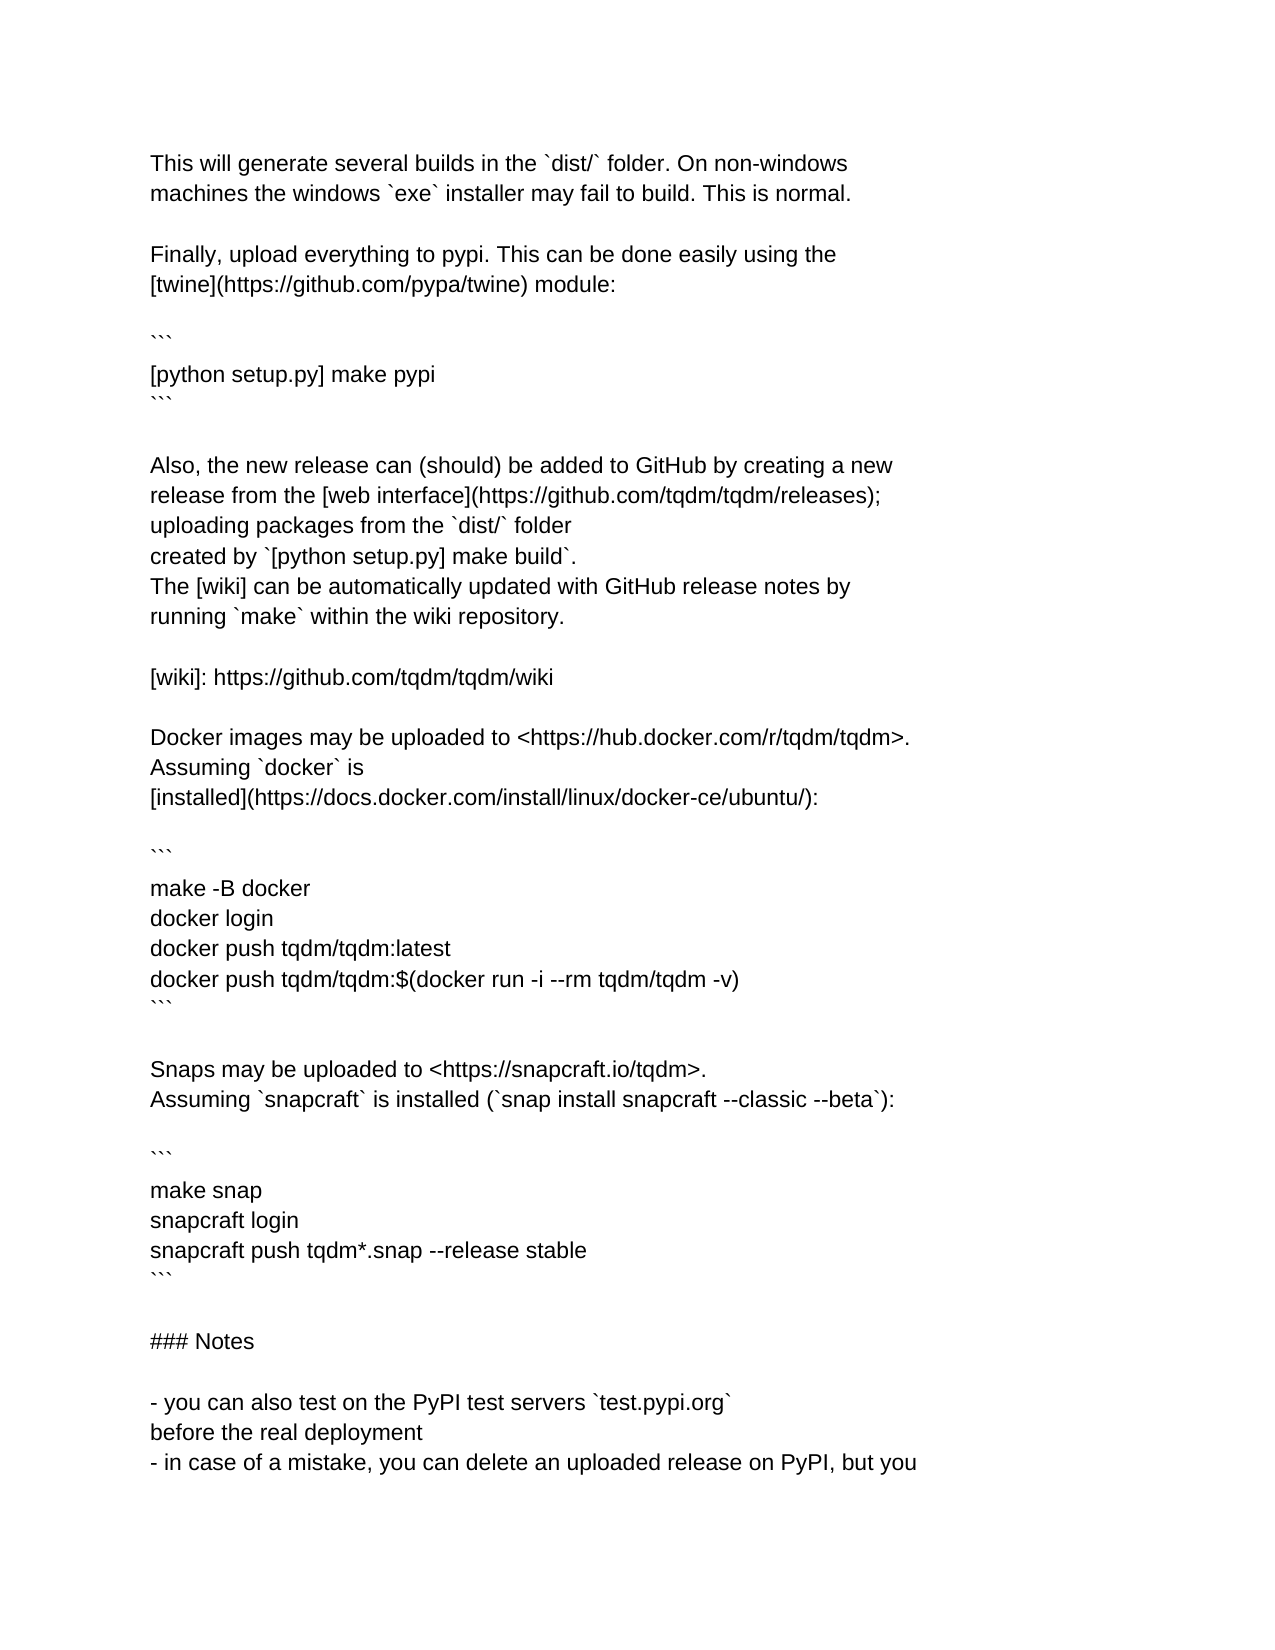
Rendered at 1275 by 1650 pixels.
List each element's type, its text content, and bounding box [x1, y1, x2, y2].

text Snaps may be uploaded to <https://snapcraft.io/tqdm>. [150, 1056, 1125, 1083]
text snapcraft push tqdm*.snap --release stable [150, 1237, 1125, 1264]
text docker push tqdm/tqdm:$(docker run -i --rm tqdm/tqdm -v) [150, 966, 1125, 992]
text Assuming `snapcraft` is installed (`snap install snapcraft --classic --beta`): [150, 1086, 1125, 1113]
text created by `[python setup.py] make build`. [150, 543, 1125, 569]
text Finally, upload everything to pypi. This can be done easily using the [150, 241, 1125, 267]
text ``` [150, 996, 1125, 1022]
text This will generate several builds in the `dist/` folder. On non-windows [150, 150, 1125, 176]
text ``` [150, 845, 1125, 871]
text Also, the new release can (should) be added to GitHub by creating a new [150, 452, 1125, 478]
text snapcraft login [150, 1207, 1125, 1234]
text ``` [150, 392, 1125, 418]
text ``` [150, 331, 1125, 358]
text running `make` within the wiki repository. [150, 603, 1125, 629]
text ``` [150, 1268, 1125, 1294]
text [twine](https://github.com/pypa/twine) module: [150, 271, 1125, 297]
text - you can also test on the PyPI test servers `test.pypi.org` [150, 1388, 1125, 1415]
text [python setup.py] make pypi [150, 361, 1125, 388]
text make -B docker [150, 875, 1125, 901]
text ``` [150, 1147, 1125, 1173]
text machines the windows `exe` installer may fail to build. This is normal. [150, 180, 1125, 207]
text docker login [150, 905, 1125, 932]
text [wiki]: https://github.com/tqdm/tqdm/wiki [150, 663, 1125, 690]
text release from the [web interface](https://github.com/tqdm/tqdm/releases); [150, 482, 1125, 509]
text [installed](https://docs.docker.com/install/linux/docker-ce/ubuntu/): [150, 784, 1125, 811]
text make snap [150, 1177, 1125, 1203]
text uploading packages from the `dist/` folder [150, 512, 1125, 539]
text - in case of a mistake, you can delete an uploaded release on PyPI, but you [150, 1449, 1125, 1475]
text ### Notes [150, 1328, 1125, 1354]
text Docker images may be uploaded to <https://hub.docker.com/r/tqdm/tqdm>. [150, 724, 1125, 750]
text docker push tqdm/tqdm:latest [150, 935, 1125, 962]
text The [wiki] can be automatically updated with GitHub release notes by [150, 573, 1125, 599]
text before the real deployment [150, 1419, 1125, 1445]
text Assuming `docker` is [150, 754, 1125, 781]
